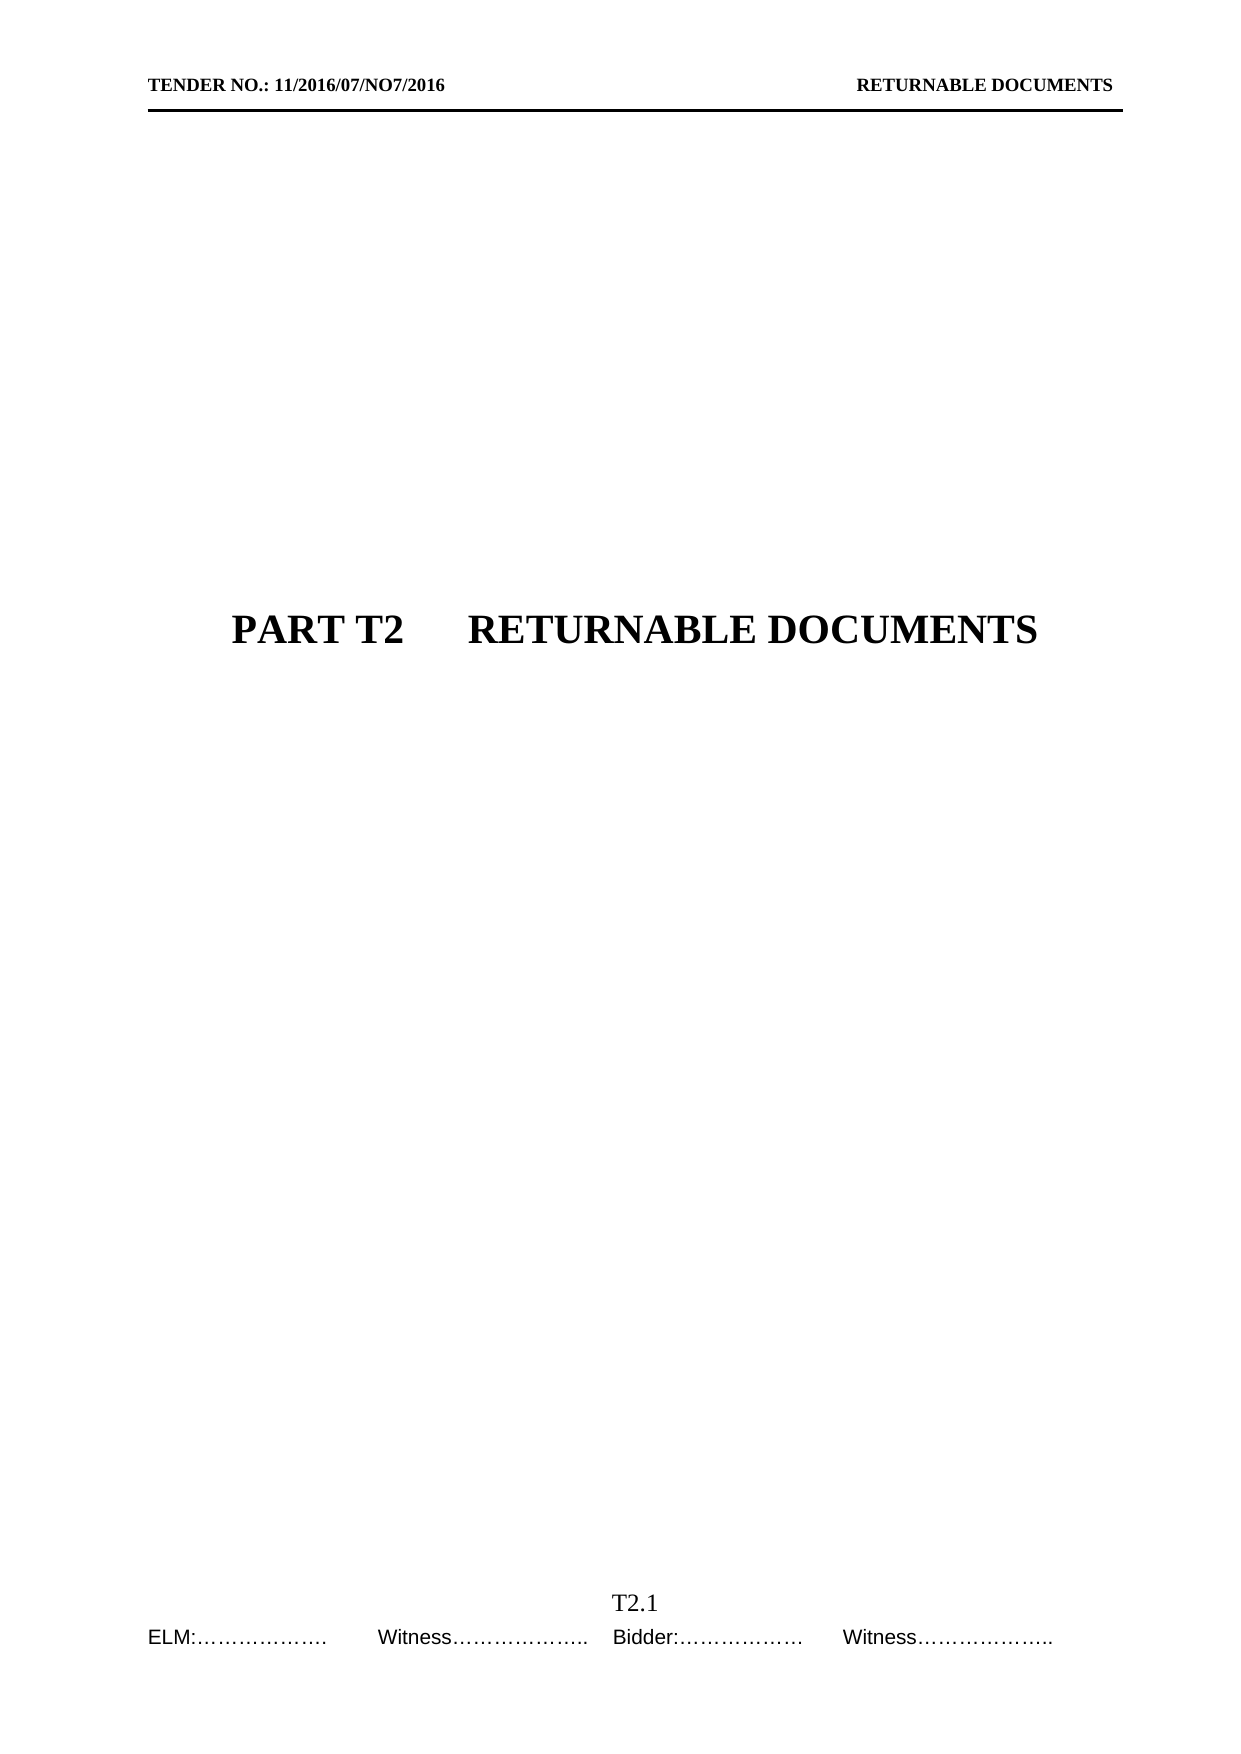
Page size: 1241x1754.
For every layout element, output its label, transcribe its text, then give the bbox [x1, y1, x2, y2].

text PART T2 RETURNABLE DOCUMENTS [148, 605, 1122, 653]
